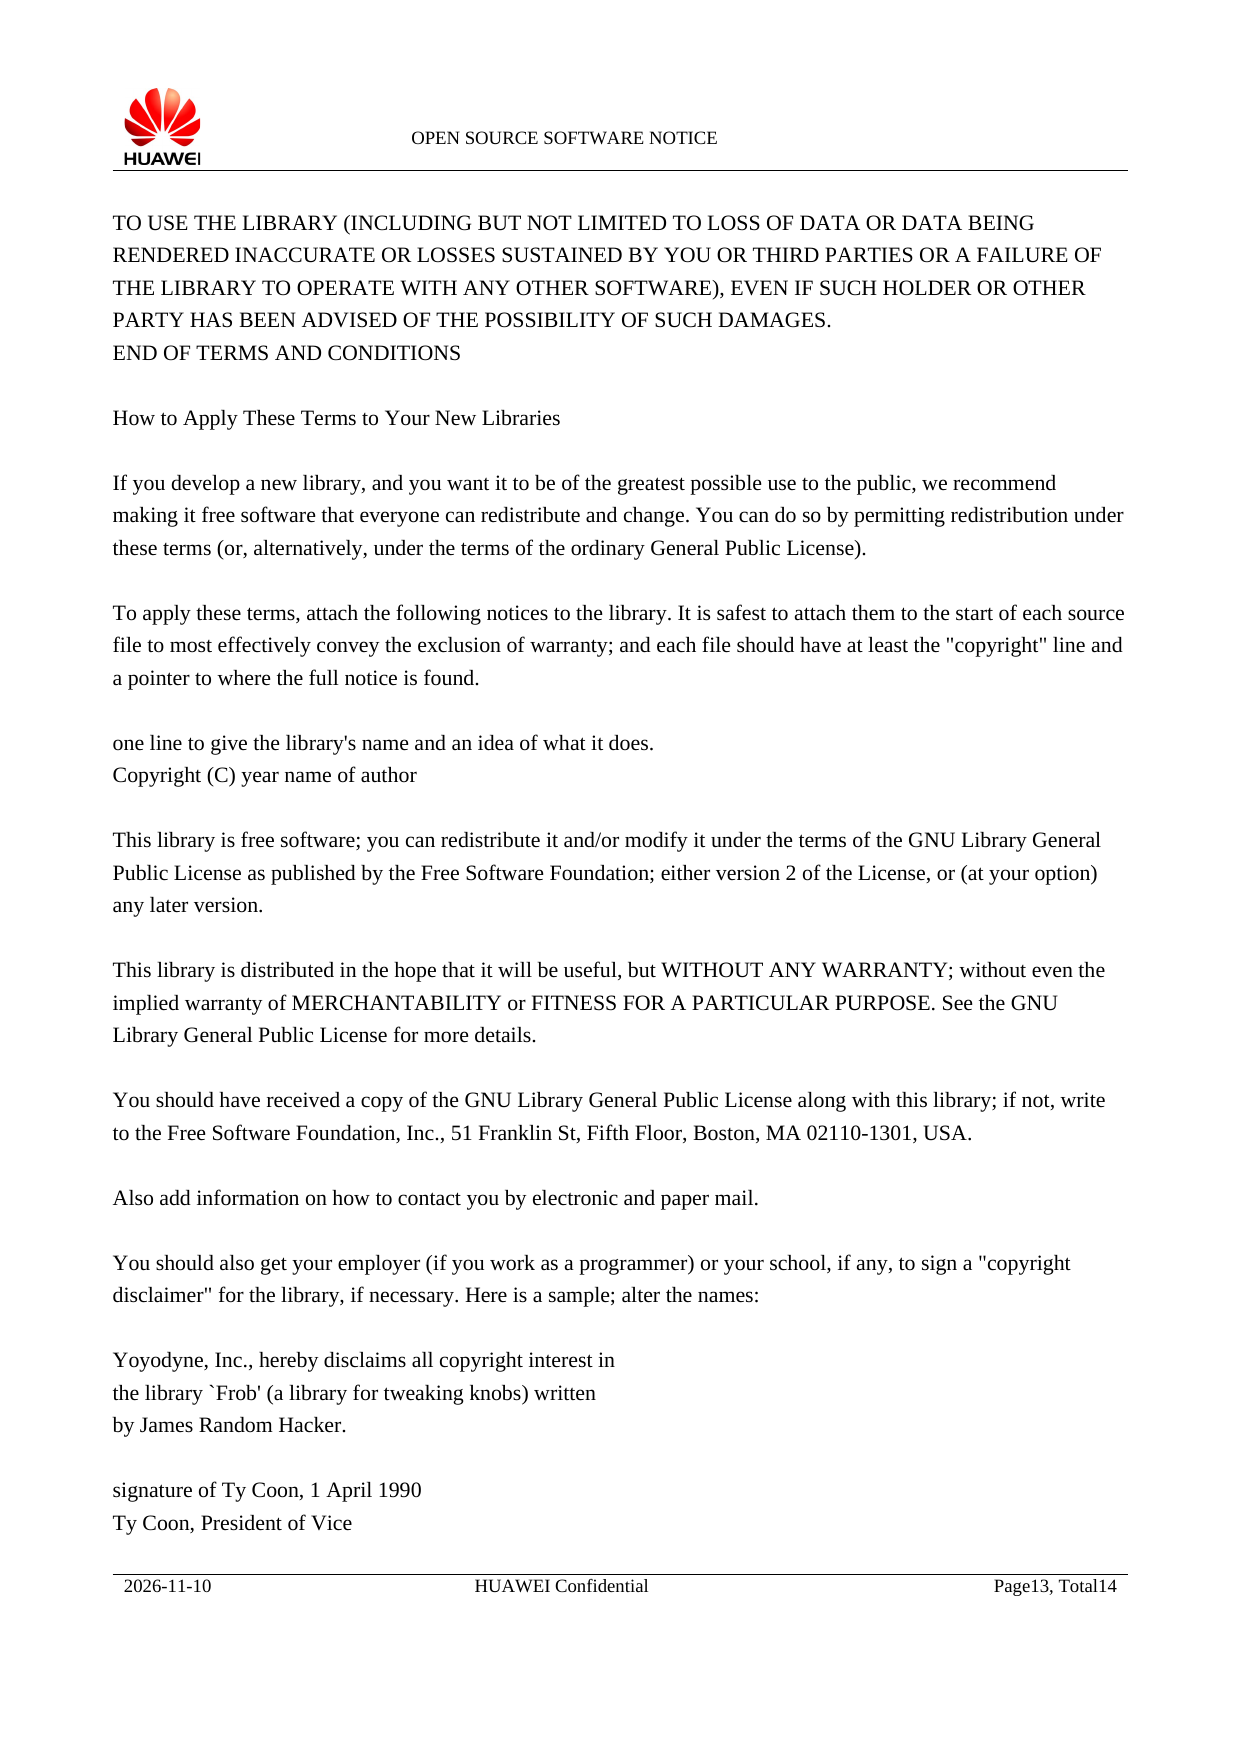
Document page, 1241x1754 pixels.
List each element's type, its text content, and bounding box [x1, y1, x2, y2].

picture [124, 88, 201, 165]
